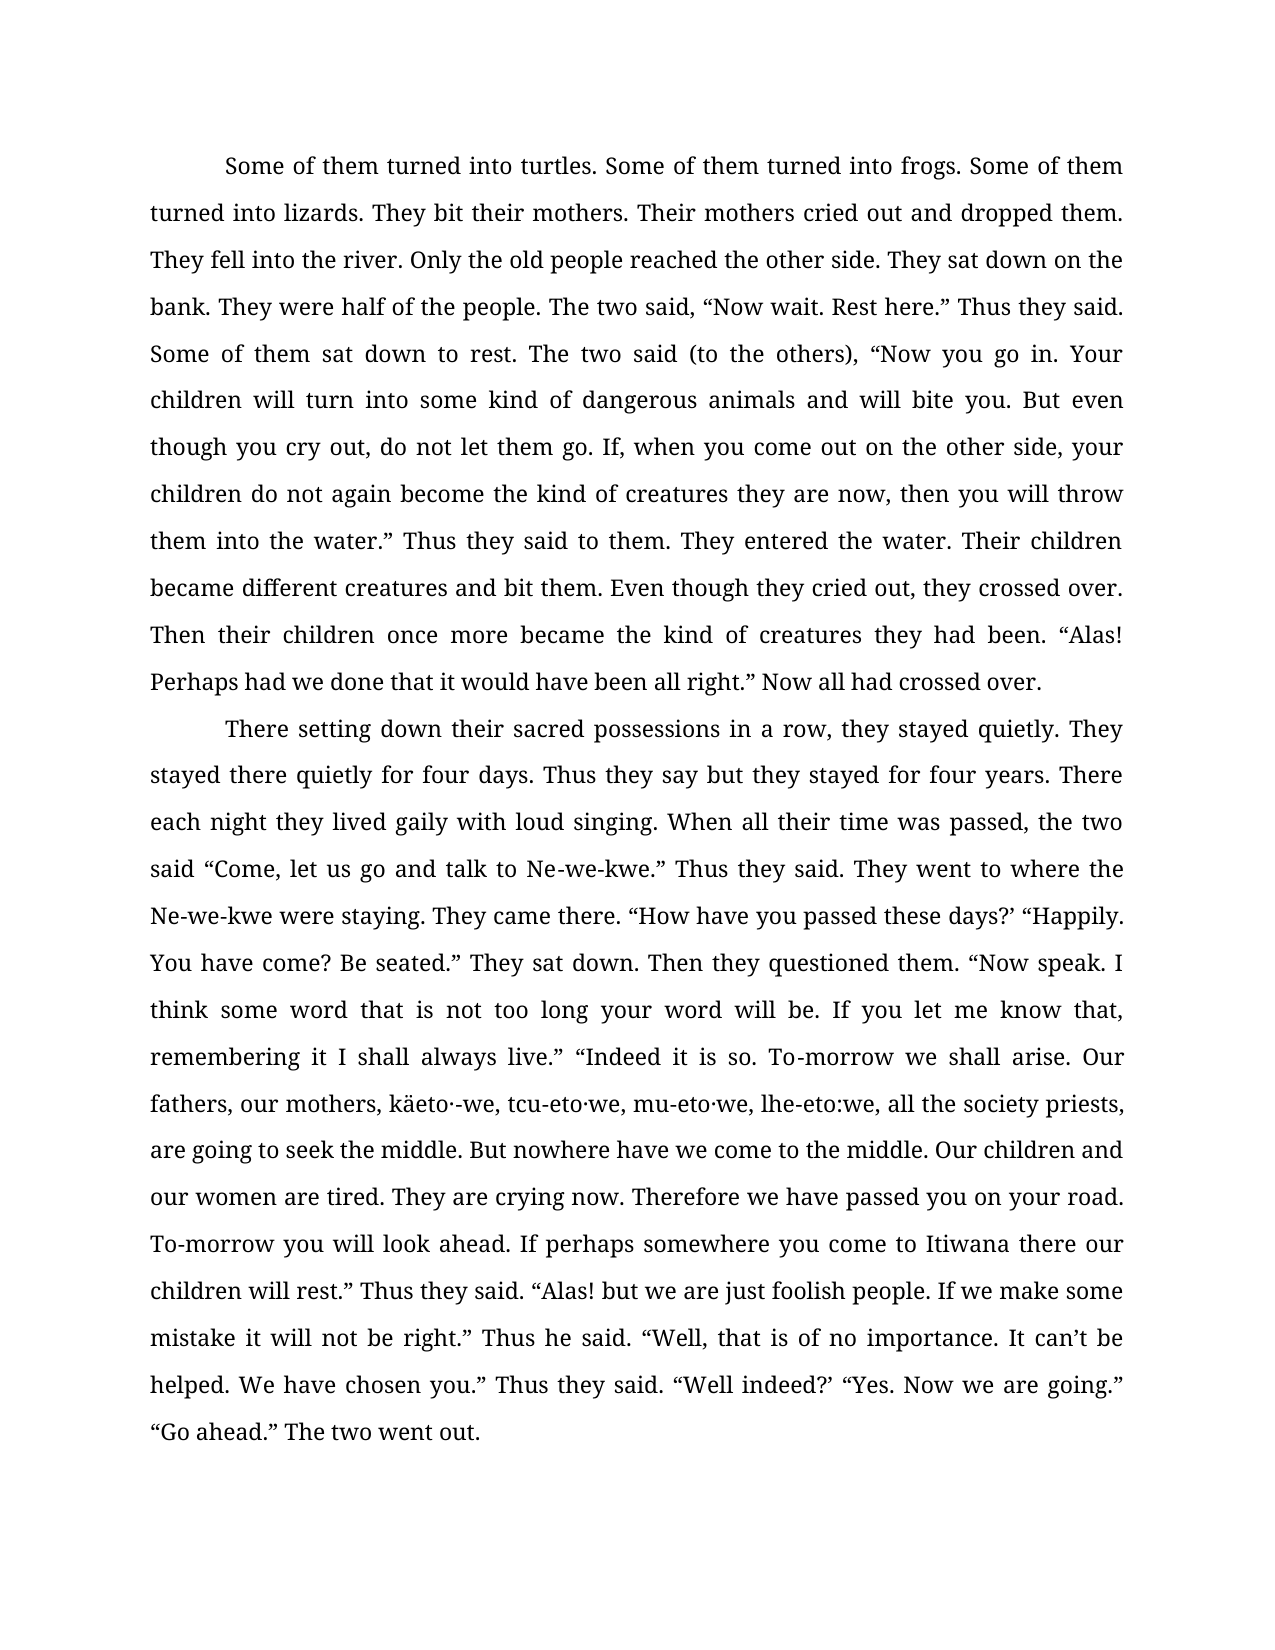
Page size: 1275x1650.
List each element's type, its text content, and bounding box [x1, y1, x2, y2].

text There setting down their sacred possessions in a row, they stayed quietly. They stayed there quietly for four days. Thus they say but they stayed for four years. There each night they lived gaily with loud singing. When all their time was passed, the two said “Come, let us go and talk to Ne‑we‑kwe.” Thus they said. They went to where the Ne‑we‑kwe were staying. They came there. “How have you passed these days?’ “Happily. You have come? Be seated.” They sat down. Then they questioned them. “Now speak. I think some word that is not too long your word will be. If you let me know that, remembering it I shall always live.” “Indeed it is so. To‑morrow we shall arise. Our fathers, our mothers, käeto·‑we, tcu‑eto·we, mu‑eto·we, lhe‑eto:we, all the society priests, are going to seek the middle. But nowhere have we come to the middle. Our children and our women are tired. They are crying now. Therefore we have passed you on your road. To‑morrow you will look ahead. If perhaps somewhere you come to Itiwana there our children will rest.” Thus they said. “Alas! but we are just foolish people. If we make some mistake it will not be right.” Thus he said. “Well, that is of no importance. It can’t be helped. We have chosen you.” Thus they said. “Well indeed?’ “Yes. Now we are going.” “Go ahead.” The two went out. [150, 712, 1125, 1447]
text Some of them turned into turtles. Some of them turned into frogs. Some of them turned into lizards. They bit their mothers. Their mothers cried out and dropped them. They fell into the river. Only the old people reached the other side. They sat down on the bank. They were half of the people. The two said, “Now wait. Rest here.” Thus they said. Some of them sat down to rest. The two said (to the others), “Now you go in. Your children will turn into some kind of dangerous animals and will bite you. But even though you cry out, do not let them go. If, when you come out on the other side, your children do not again become the kind of creatures they are now, then you will throw them into the water.” Thus they said to them. They entered the water. Their children became different creatures and bit them. Even though they cried out, they crossed over. Then their children once more became the kind of creatures they had been. “Alas! Perhaps had we done that it would have been all right.” Now all had crossed over. [150, 150, 1125, 697]
